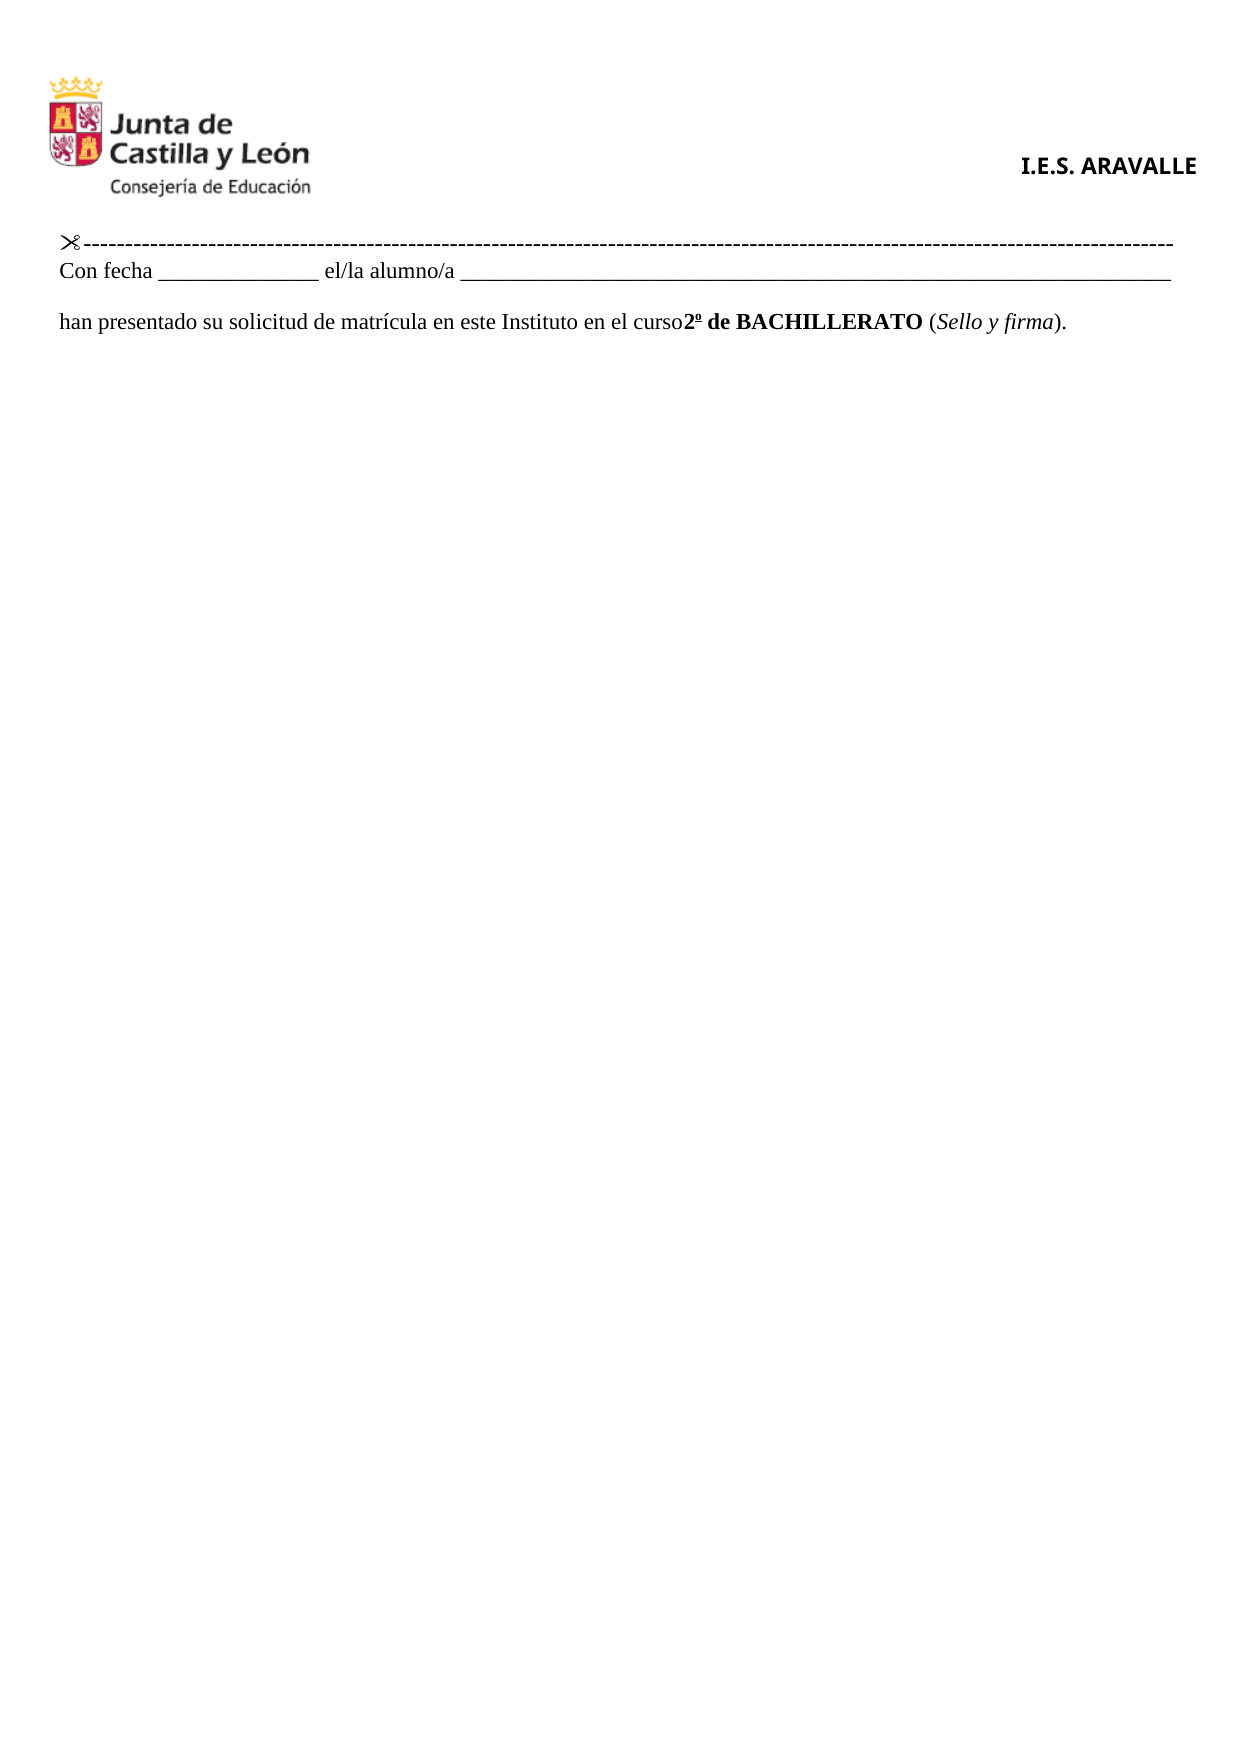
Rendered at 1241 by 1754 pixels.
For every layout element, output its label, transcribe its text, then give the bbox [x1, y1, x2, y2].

text Con fecha ______________ el/la alumno/a ______________________________________________________________ [59, 257, 1181, 283]
picture [46, 75, 312, 199]
text ----------------------------------------------------------------------------------------------------------------------------------- [59, 228, 1181, 257]
text han presentado su solicitud de matrícula en este Instituto en el curso2o de BACHILLERATO (Sello y firma). [59, 308, 1181, 334]
